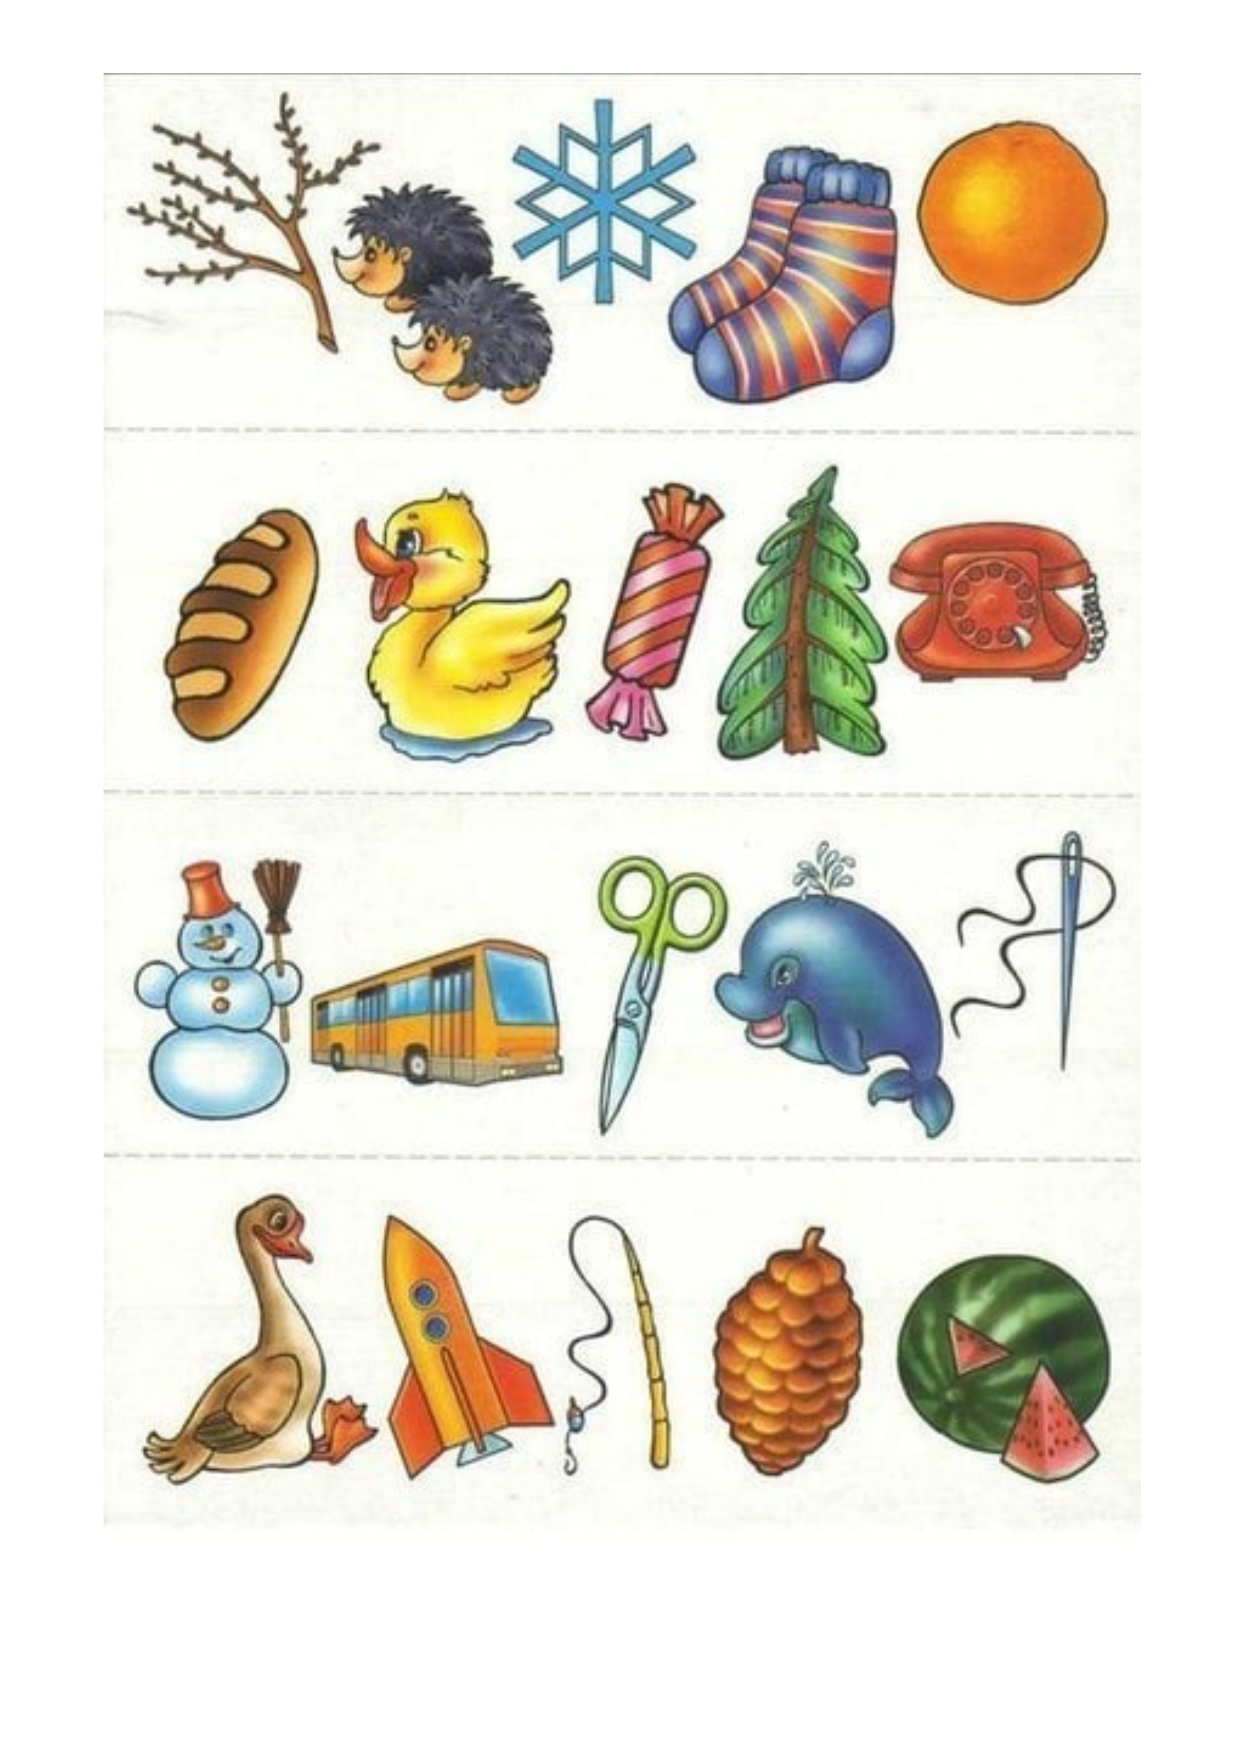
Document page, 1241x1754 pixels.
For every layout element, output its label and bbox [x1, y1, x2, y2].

picture [103, 73, 1141, 1542]
